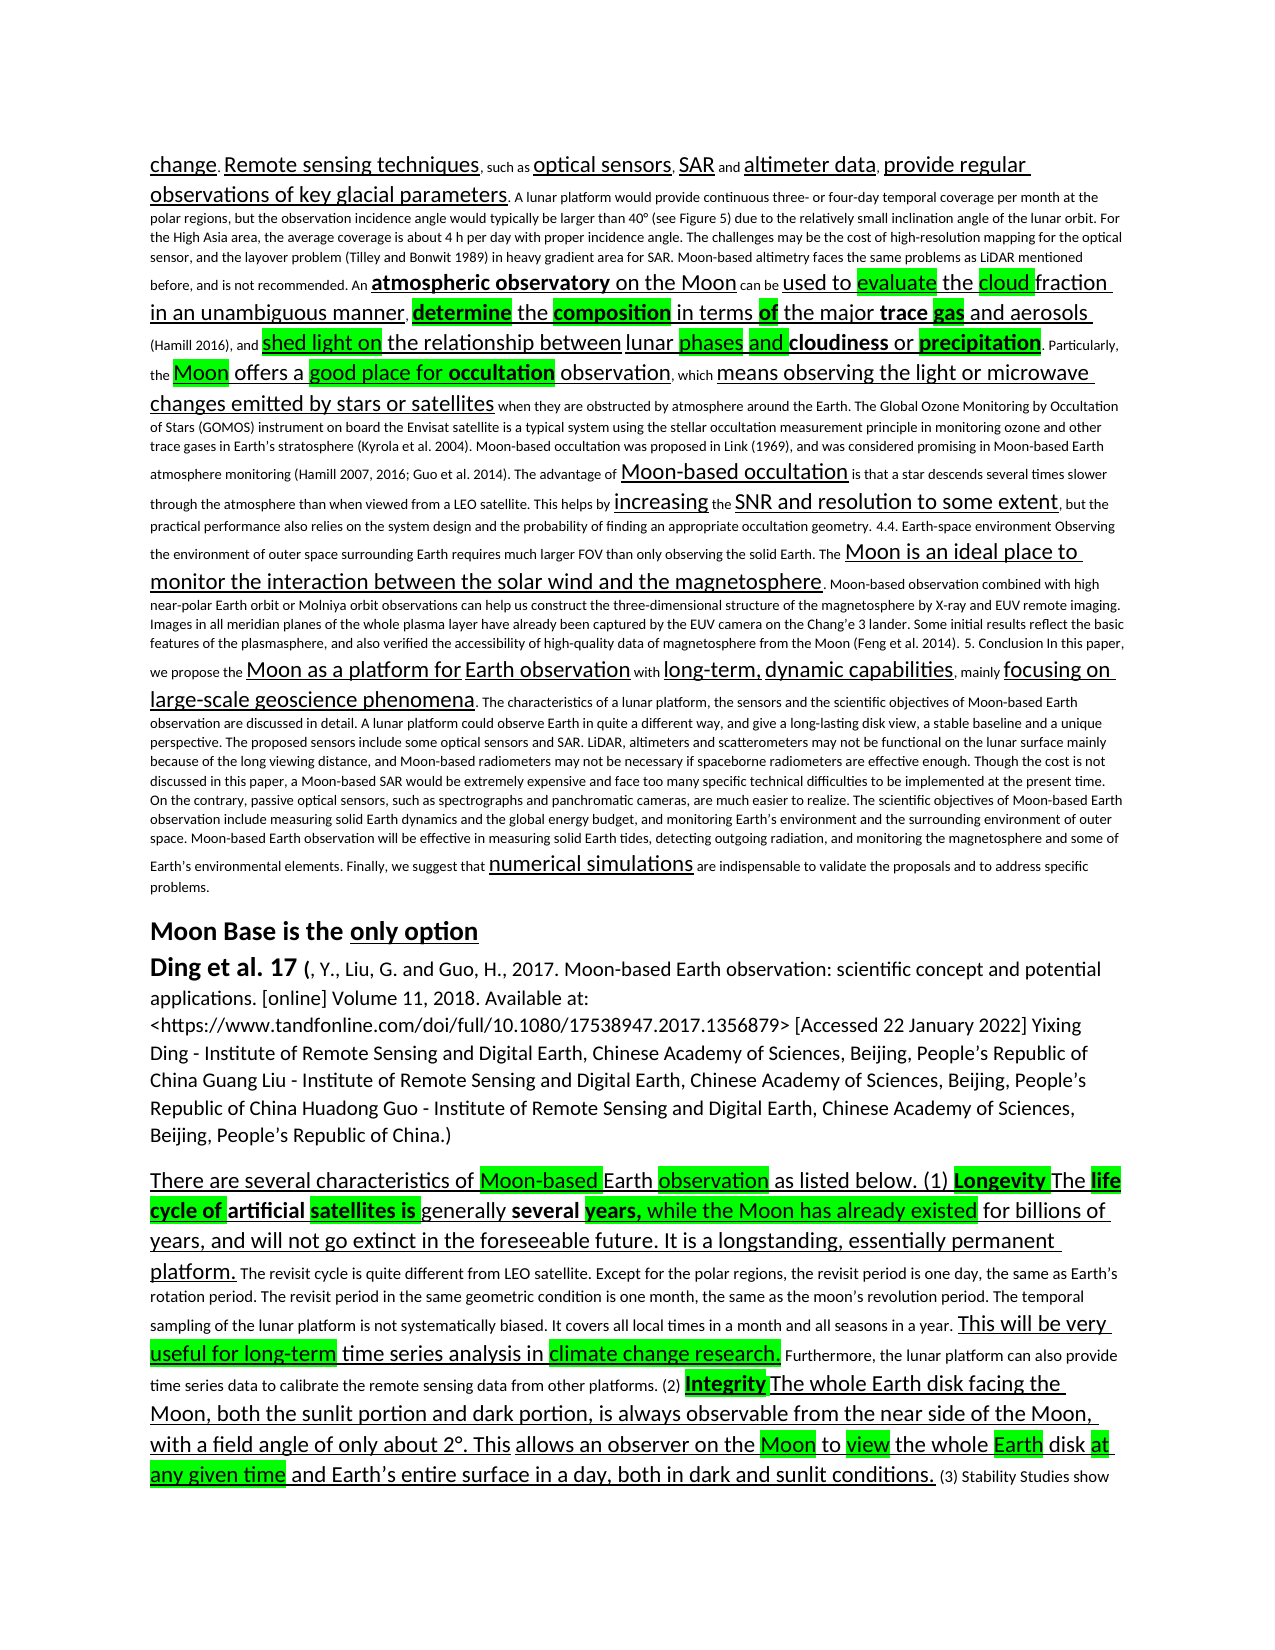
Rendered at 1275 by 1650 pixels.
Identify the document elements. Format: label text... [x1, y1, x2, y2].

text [150, 150, 1125, 897]
text Ding et al. 17 (, Y., Liu, G. and Guo, H., 2017. Moon-based Earth observation: scientific concept and potential applications. [online] Volume 11, 2018. Available at: <https://www.tandfonline.com/doi/full/10.1080/17538947.2017.1356879> [Accessed 22 January 2022] Yixing Ding - Institute of Remote Sensing and Digital Earth, Chinese Academy of Sciences, Beijing, People’s Republic of China Guang Liu - Institute of Remote Sensing and Digital Earth, Chinese Academy of Sciences, Beijing, People’s Republic of China Huadong Guo - Institute of Remote Sensing and Digital Earth, Chinese Academy of Sciences, Beijing, People’s Republic of China.) [150, 950, 1125, 1148]
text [150, 1166, 1125, 1488]
subtitle Moon Base is the only option [150, 914, 1125, 948]
